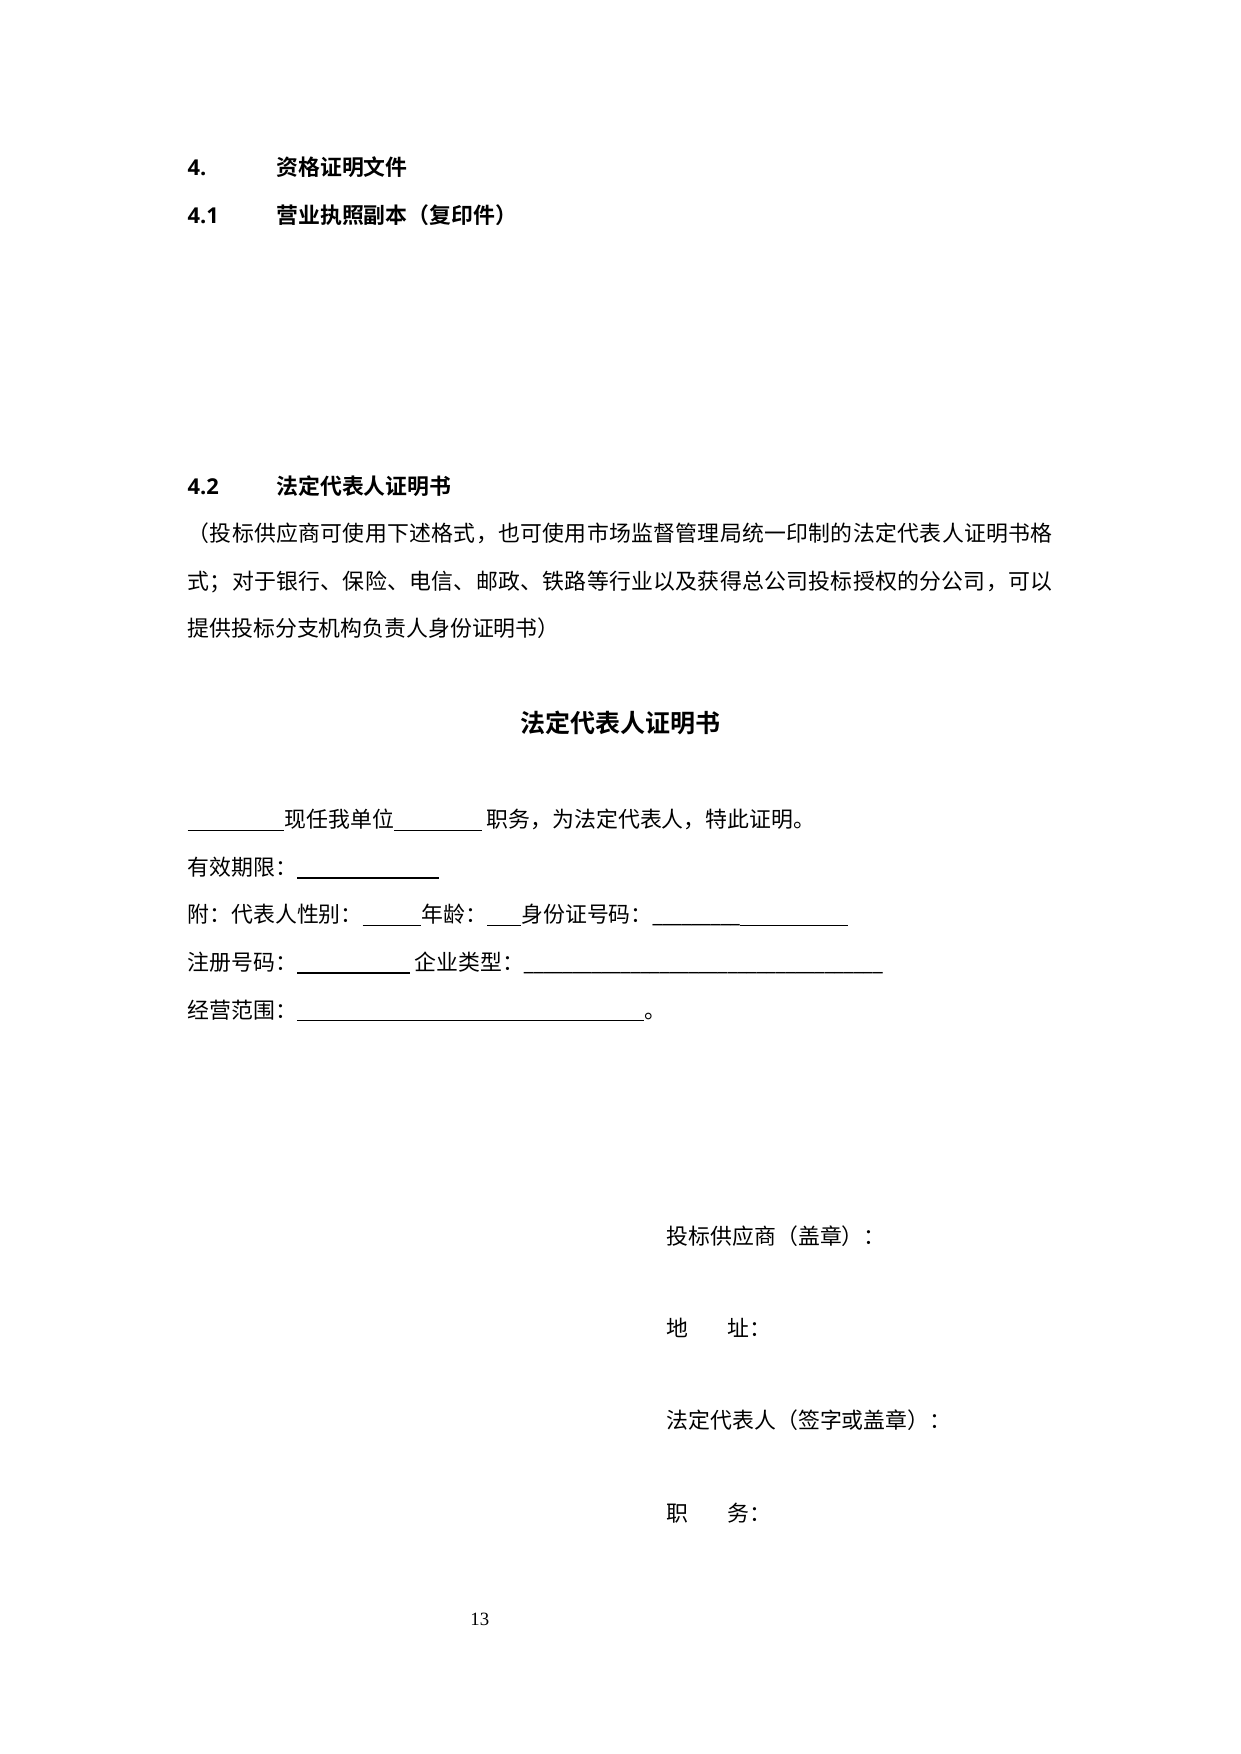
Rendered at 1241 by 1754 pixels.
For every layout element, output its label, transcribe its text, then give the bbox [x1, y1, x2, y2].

text 附：代表人性别： 年龄： 身份证号码：_________ [187, 897, 1053, 929]
text 有效期限： [187, 850, 1053, 882]
text 职 务： [667, 1496, 1053, 1527]
subtitle 资格证明文件 [187, 150, 1053, 182]
subtitle 4.1 营业执照副本（复印件） [187, 198, 1053, 229]
text 注册号码： 企业类型：_____________________________________ [187, 945, 1053, 977]
text 现任我单位 职务，为法定代表人，特此证明。 [187, 802, 1053, 834]
text 法定代表人（签字或盖章）： [667, 1403, 1053, 1435]
text 法定代表人证明书 [187, 703, 1053, 740]
subtitle 4.2 法定代表人证明书 [187, 469, 1053, 500]
text 投标供应商（盖章）： [667, 1219, 1053, 1251]
text （投标供应商可使用下述格式，也可使用市场监督管理局统一印制的法定代表人证明书格式；对于银行、保险、电信、邮政、铁路等行业以及获得总公司投标授权的分公司，可以提供投标分支机构负责人身份证明书） [187, 516, 1053, 643]
text 经营范围： 。 [187, 993, 1053, 1024]
text 地 址： [667, 1311, 1053, 1343]
